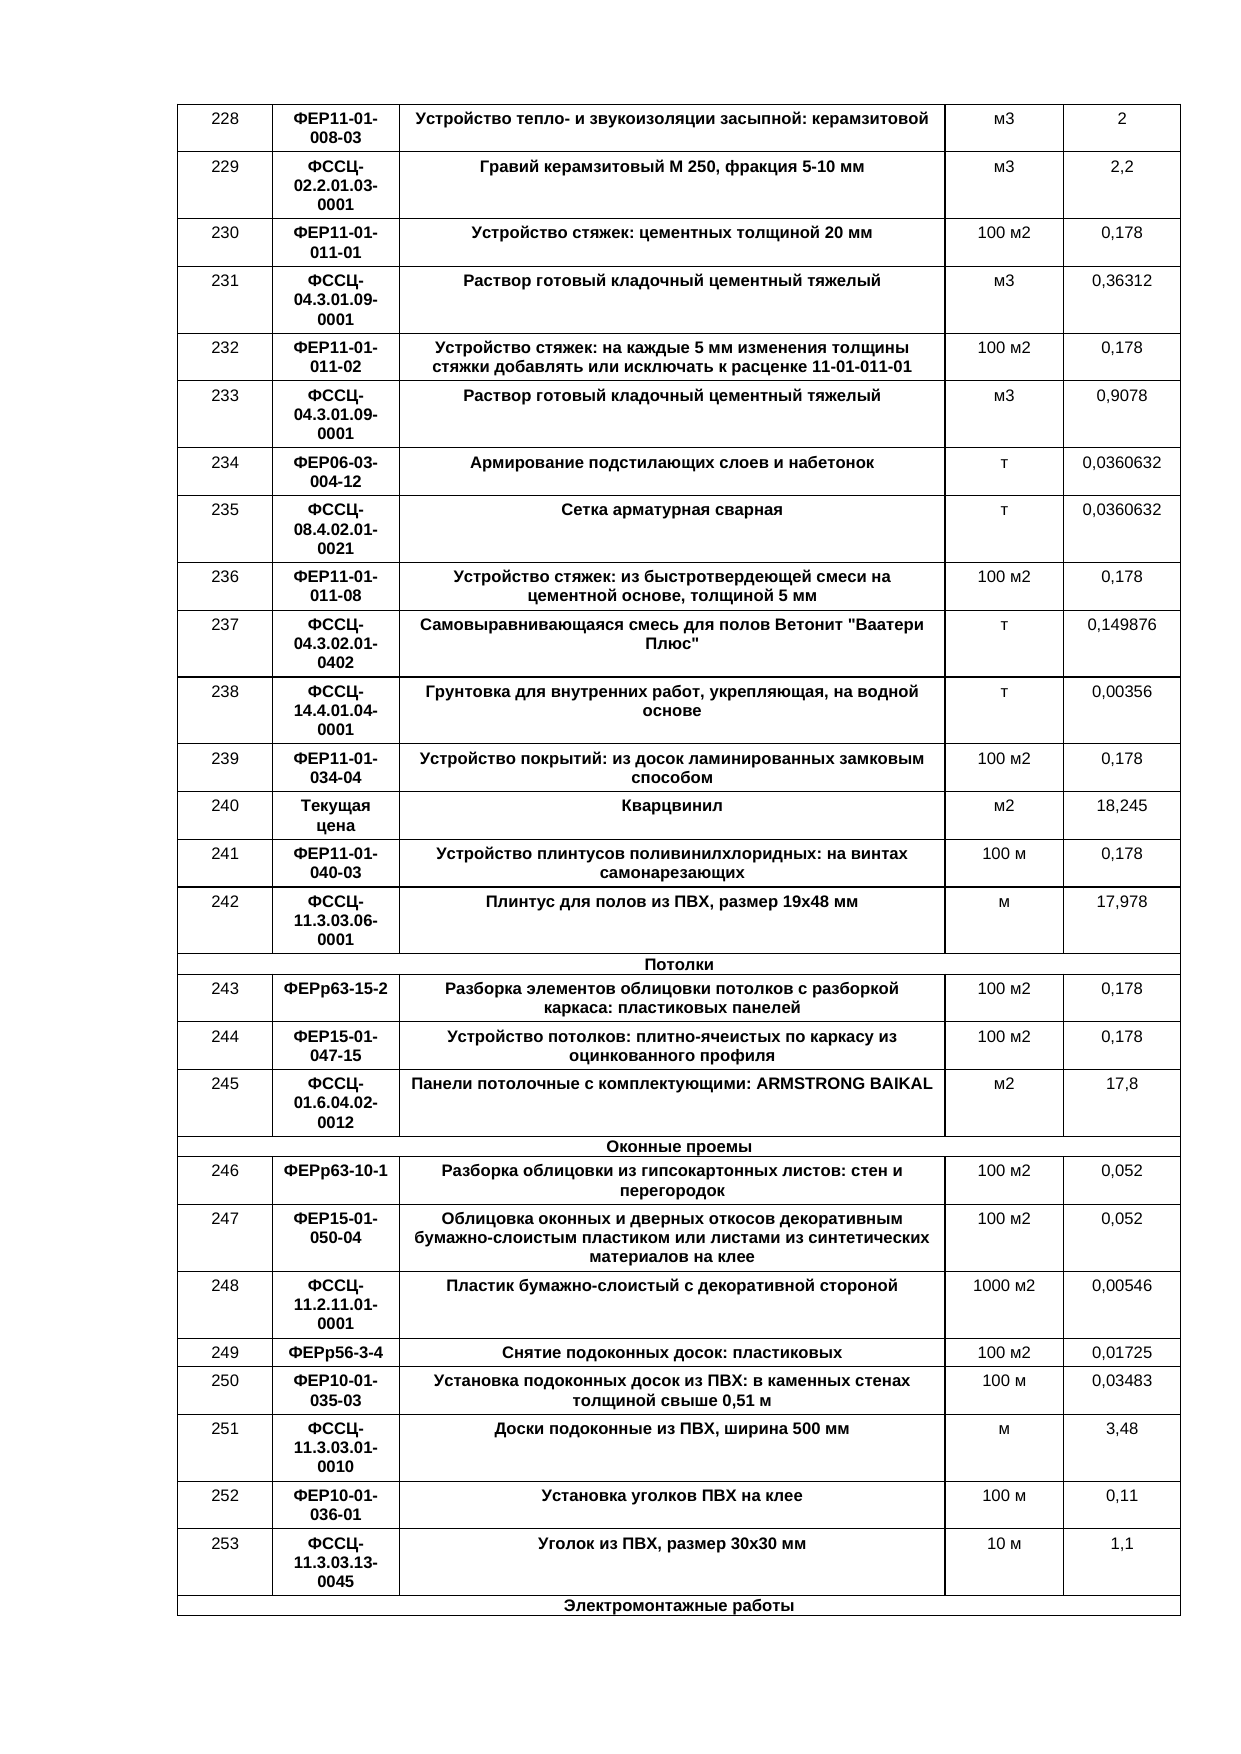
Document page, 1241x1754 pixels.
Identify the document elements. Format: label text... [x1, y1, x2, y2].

table_cell м3 [946, 381, 1063, 447]
table_cell 252 [178, 1482, 272, 1528]
table_cell 17,8 [1064, 1070, 1180, 1136]
table_cell ФССЦ-04.3.02.01-0402 [273, 611, 399, 676]
table_cell 248 [178, 1272, 272, 1337]
table_cell 0,00546 [1064, 1272, 1180, 1337]
table_cell 236 [178, 563, 272, 609]
table_cell ФЕРр63-10-1 [273, 1157, 399, 1204]
table_cell Доски подоконные из ПВХ, ширина 500 мм [400, 1415, 944, 1481]
table_cell 100 м2 [946, 1205, 1063, 1271]
table_cell Разборка облицовки из гипсокартонных листов: стен и перегородок [400, 1157, 944, 1204]
table_cell 232 [178, 334, 272, 380]
table_cell 100 м2 [946, 1022, 1063, 1069]
table_cell 249 [178, 1339, 272, 1366]
table_cell 100 м2 [946, 1157, 1063, 1204]
table_cell 251 [178, 1415, 272, 1481]
table_cell ФЕР11-01-034-04 [273, 744, 399, 791]
table_cell 0,149876 [1064, 611, 1180, 676]
table_cell 231 [178, 267, 272, 333]
table_cell м3 [946, 267, 1063, 333]
table_cell Сетка арматурная сварная [400, 496, 944, 562]
table_cell 2 [1064, 105, 1180, 151]
table_cell 0,00356 [1064, 678, 1180, 743]
table_cell 100 м [946, 1482, 1063, 1528]
table_cell 0,178 [1064, 563, 1180, 609]
table_cell 100 м2 [946, 563, 1063, 609]
table_cell 0,178 [1064, 1022, 1180, 1069]
table_cell 247 [178, 1205, 272, 1271]
table_cell т [946, 496, 1063, 562]
table_cell ФССЦ-04.3.01.09-0001 [273, 267, 399, 333]
table_cell ФЕР15-01-050-04 [273, 1205, 399, 1271]
table_cell Установка подоконных досок из ПВХ: в каменных стенах толщиной свыше 0,51 м [400, 1367, 944, 1414]
table_cell ФЕР11-01-011-02 [273, 334, 399, 380]
table_cell ФЕР10-01-036-01 [273, 1482, 399, 1528]
table_cell 100 м2 [946, 334, 1063, 380]
table_cell ФССЦ-11.3.03.06-0001 [273, 888, 399, 953]
table_cell 100 м2 [946, 744, 1063, 791]
table_cell 0,178 [1064, 975, 1180, 1021]
table_cell Потолки [178, 954, 1180, 973]
table_cell 0,178 [1064, 219, 1180, 266]
table_cell 100 м [946, 840, 1063, 886]
table_cell 100 м2 [946, 975, 1063, 1021]
table_cell ФССЦ-11.2.11.01-0001 [273, 1272, 399, 1337]
table_cell Армирование подстилающих слоев и набетонок [400, 448, 944, 495]
table_cell 10 м [946, 1529, 1063, 1595]
table_cell ФССЦ-11.3.03.01-0010 [273, 1415, 399, 1481]
table_cell Облицовка оконных и дверных откосов декоративным бумажно-слоистым пластиком или листами из синтетических материалов на клее [400, 1205, 944, 1271]
table_cell 1,1 [1064, 1529, 1180, 1595]
table_cell 230 [178, 219, 272, 266]
table_cell Устройство стяжек: из быстротвердеющей смеси на цементной основе, толщиной 5 мм [400, 563, 944, 609]
table_cell 0,178 [1064, 840, 1180, 886]
table_cell ФССЦ-02.2.01.03-0001 [273, 152, 399, 218]
table_cell Плинтус для полов из ПВХ, размер 19х48 мм [400, 888, 944, 953]
table_cell 0,178 [1064, 334, 1180, 380]
table_cell Оконные проемы [178, 1137, 1180, 1156]
table_cell Устройство стяжек: цементных толщиной 20 мм [400, 219, 944, 266]
table_cell м2 [946, 1070, 1063, 1136]
table_cell Панели потолочные с комплектующими: ARMSTRONG BAIKAL [400, 1070, 944, 1136]
table_cell ФЕР11-01-008-03 [273, 105, 399, 151]
table_cell Раствор готовый кладочный цементный тяжелый [400, 267, 944, 333]
table_cell м3 [946, 152, 1063, 218]
table_cell т [946, 611, 1063, 676]
table_cell 18,245 [1064, 792, 1180, 839]
table_cell 0,9078 [1064, 381, 1180, 447]
table_cell 237 [178, 611, 272, 676]
table_cell 240 [178, 792, 272, 839]
table_cell м [946, 1415, 1063, 1481]
table_cell 0,03483 [1064, 1367, 1180, 1414]
table_cell Снятие подоконных досок: пластиковых [400, 1339, 944, 1366]
table_cell 246 [178, 1157, 272, 1204]
table_cell ФЕРр63-15-2 [273, 975, 399, 1021]
table_cell 0,178 [1064, 744, 1180, 791]
table_cell Устройство стяжек: на каждые 5 мм изменения толщины стяжки добавлять или исключать к расценке 11-01-011-01 [400, 334, 944, 380]
table_cell ФЕР06-03-004-12 [273, 448, 399, 495]
table_cell Устройство тепло- и звукоизоляции засыпной: керамзитовой [400, 105, 944, 151]
table_cell 244 [178, 1022, 272, 1069]
table_cell Раствор готовый кладочный цементный тяжелый [400, 381, 944, 447]
table_cell 245 [178, 1070, 272, 1136]
table_cell 0,052 [1064, 1205, 1180, 1271]
table_cell 0,0360632 [1064, 496, 1180, 562]
table_cell Уголок из ПВХ, размер 30х30 мм [400, 1529, 944, 1595]
table_cell 250 [178, 1367, 272, 1414]
table_cell 239 [178, 744, 272, 791]
table_cell 0,01725 [1064, 1339, 1180, 1366]
table_cell 100 м2 [946, 1339, 1063, 1366]
table_cell Пластик бумажно-слоистый с декоративной стороной [400, 1272, 944, 1337]
table_cell м [946, 888, 1063, 953]
table_cell ФССЦ-01.6.04.02-0012 [273, 1070, 399, 1136]
table_cell т [946, 448, 1063, 495]
table_cell 241 [178, 840, 272, 886]
table_cell ФЕР10-01-035-03 [273, 1367, 399, 1414]
table_cell 233 [178, 381, 272, 447]
table_cell Разборка элементов облицовки потолков с разборкой каркаса: пластиковых панелей [400, 975, 944, 1021]
table_cell 253 [178, 1529, 272, 1595]
table_cell 234 [178, 448, 272, 495]
table_cell Гравий керамзитовый М 250, фракция 5-10 мм [400, 152, 944, 218]
table_cell Установка уголков ПВХ на клее [400, 1482, 944, 1528]
table_cell 235 [178, 496, 272, 562]
table_cell ФССЦ-04.3.01.09-0001 [273, 381, 399, 447]
table_cell Устройство плинтусов поливинилхлоридных: на винтах самонарезающих [400, 840, 944, 886]
table_cell ФЕР11-01-011-08 [273, 563, 399, 609]
table_cell Самовыравнивающаяся смесь для полов Ветонит "Ваатери Плюс" [400, 611, 944, 676]
table_cell 229 [178, 152, 272, 218]
table_cell ФЕР15-01-047-15 [273, 1022, 399, 1069]
table_cell 0,0360632 [1064, 448, 1180, 495]
table_cell 243 [178, 975, 272, 1021]
table_cell 3,48 [1064, 1415, 1180, 1481]
table_cell 100 м2 [946, 219, 1063, 266]
table_cell Грунтовка для внутренних работ, укрепляющая, на водной основе [400, 678, 944, 743]
table_cell 2,2 [1064, 152, 1180, 218]
table_cell 242 [178, 888, 272, 953]
table_cell 238 [178, 678, 272, 743]
table_cell Устройство потолков: плитно-ячеистых по каркасу из оцинкованного профиля [400, 1022, 944, 1069]
table_cell ФЕР11-01-040-03 [273, 840, 399, 886]
table_cell м3 [946, 105, 1063, 151]
table_cell 0,11 [1064, 1482, 1180, 1528]
table_cell ФССЦ-11.3.03.13-0045 [273, 1529, 399, 1595]
table_cell Текущая цена [273, 792, 399, 839]
table_cell 1000 м2 [946, 1272, 1063, 1337]
table_cell 100 м [946, 1367, 1063, 1414]
table_cell ФЕР11-01-011-01 [273, 219, 399, 266]
table_cell 228 [178, 105, 272, 151]
table_cell ФССЦ-14.4.01.04-0001 [273, 678, 399, 743]
table_cell 17,978 [1064, 888, 1180, 953]
table_cell Устройство покрытий: из досок ламинированных замковым способом [400, 744, 944, 791]
table_cell ФЕРр56-3-4 [273, 1339, 399, 1366]
table_cell м2 [946, 792, 1063, 839]
table_cell т [946, 678, 1063, 743]
table_cell 0,36312 [1064, 267, 1180, 333]
table_cell 0,052 [1064, 1157, 1180, 1204]
table_cell Электромонтажные работы [178, 1596, 1180, 1615]
table_cell ФССЦ-08.4.02.01-0021 [273, 496, 399, 562]
table_cell Кварцвинил [400, 792, 944, 839]
